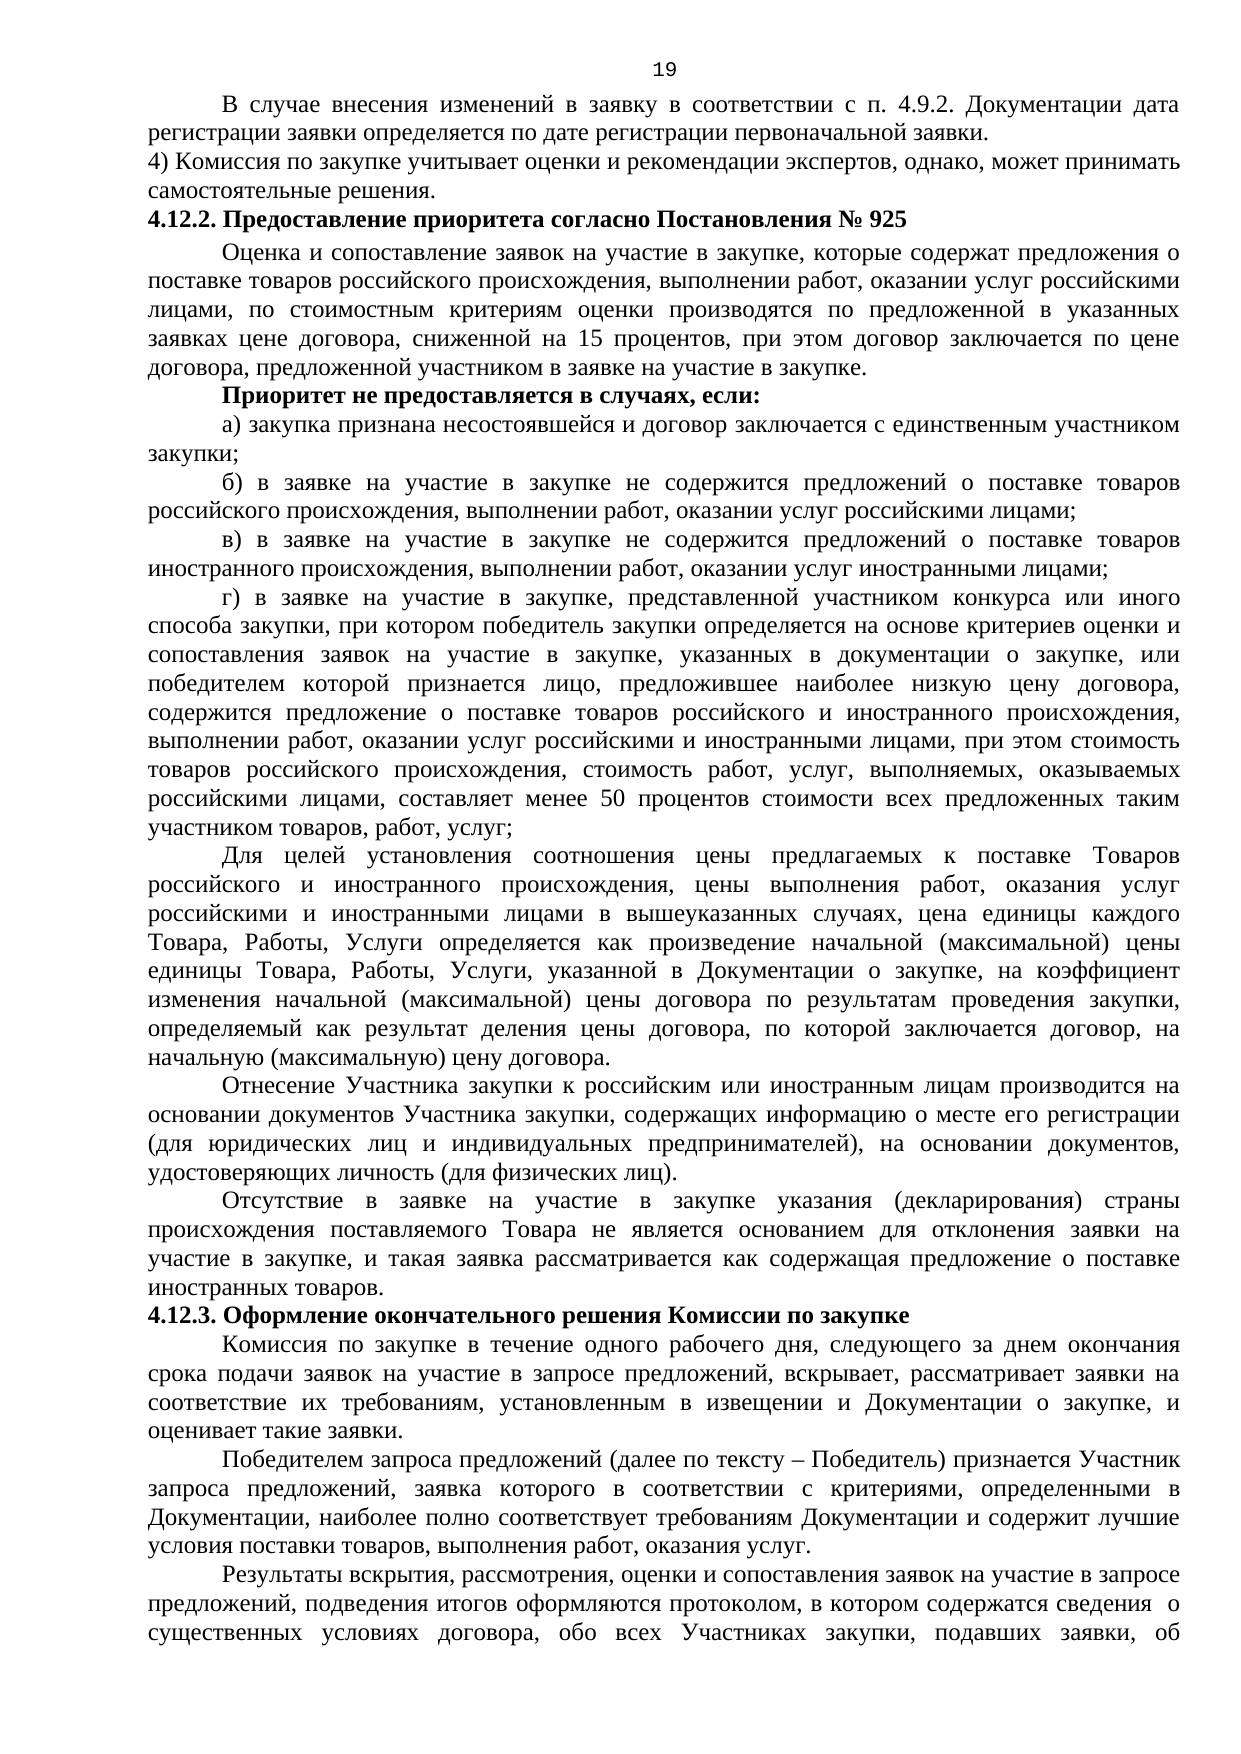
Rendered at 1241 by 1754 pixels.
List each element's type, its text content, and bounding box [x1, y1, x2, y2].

text Отсутствие в заявке на участие в закупке указания (декларирования) страны происхождения поставляемого Товара не является основанием для отклонения заявки на участие в закупке, и такая заявка рассматривается как содержащая предложение о поставке иностранных товаров. [148, 1185, 1181, 1300]
text Отнесение Участника закупки к российским или иностранным лицам производится на основании документов Участника закупки, содержащих информацию о месте его регистрации (для юридических лиц и индивидуальных предпринимателей), на основании документов, удостоверяющих личность (для физических лиц). [148, 1070, 1181, 1185]
text а) закупка признана несостоявшейся и договор заключается с единственным участником закупки; [148, 409, 1181, 467]
text 4.12.3. Оформление окончательного решения Комиссии по закупке [148, 1300, 1181, 1329]
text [148, 1559, 1181, 1645]
text г) в заявке на участие в закупке, представленной участником конкурса или иного способа закупки, при котором победитель закупки определяется на основе критериев оценки и сопоставления заявок на участие в закупке, указанных в документации о закупке, или победителем которой признается лицо, предложившее наиболее низкую цену договора, содержится предложение о поставке товаров российского и иностранного происхождения, выполнении работ, оказании услуг российскими и иностранными лицами, при этом стоимость товаров российского происхождения, стоимость работ, услуг, выполняемых, оказываемых российскими лицами, составляет менее 50 процентов стоимости всех предложенных таким участником товаров, работ, услуг; [148, 582, 1181, 840]
text б) в заявке на участие в закупке не содержится предложений о поставке товаров российского происхождения, выполнении работ, оказании услуг российскими лицами; [148, 467, 1181, 524]
text Победителем запроса предложений (далее по тексту – Победитель) признается Участник запроса предложений, заявка которого в соответствии с критериями, определенными в Документации, наиболее полно соответствует требованиям Документации и содержит лучшие условия поставки товаров, выполнения работ, оказания услуг. [148, 1444, 1181, 1559]
text 4.12.2. Предоставление приоритета согласно Постановления № 925 [148, 204, 1181, 232]
text В случае внесения изменений в заявку в соответствии с п. 4.9.2. Документации дата регистрации заявки определяется по дате регистрации первоначальной заявки. [148, 89, 1181, 146]
text в) в заявке на участие в закупке не содержится предложений о поставке товаров иностранного происхождения, выполнении работ, оказании услуг иностранными лицами; [148, 524, 1181, 582]
text Оценка и сопоставление заявок на участие в закупке, которые содержат предложения о поставке товаров российского происхождения, выполнении работ, оказании услуг российскими лицами, по стоимостным критериям оценки производятся по предложенной в указанных заявках цене договора, сниженной на 15 процентов, при этом договор заключается по цене договора, предложенной участником в заявке на участие в закупке. [148, 237, 1181, 380]
text Приоритет не предоставляется в случаях, если: [148, 380, 1181, 409]
text Комиссия по закупке в течение одного рабочего дня, следующего за днем окончания срока подачи заявок на участие в запросе предложений, вскрывает, рассматривает заявки на соответствие их требованиям, установленным в извещении и Документации о закупке, и оценивает такие заявки. [148, 1329, 1181, 1444]
text Для целей установления соотношения цены предлагаемых к поставке Товаров российского и иностранного происхождения, цены выполнения работ, оказания услуг российскими и иностранными лицами в вышеуказанных случаях, цена единицы каждого Товара, Работы, Услуги определяется как произведение начальной (максимальной) цены единицы Товара, Работы, Услуги, указанной в Документации о закупке, на коэффициент изменения начальной (максимальной) цены договора по результатам проведения закупки, определяемый как результат деления цены договора, по которой заключается договор, на начальную (максимальную) цену договора. [148, 840, 1181, 1070]
text 4) Комиссия по закупке учитывает оценки и рекомендации экспертов, однако, может принимать самостоятельные решения. [148, 146, 1181, 204]
